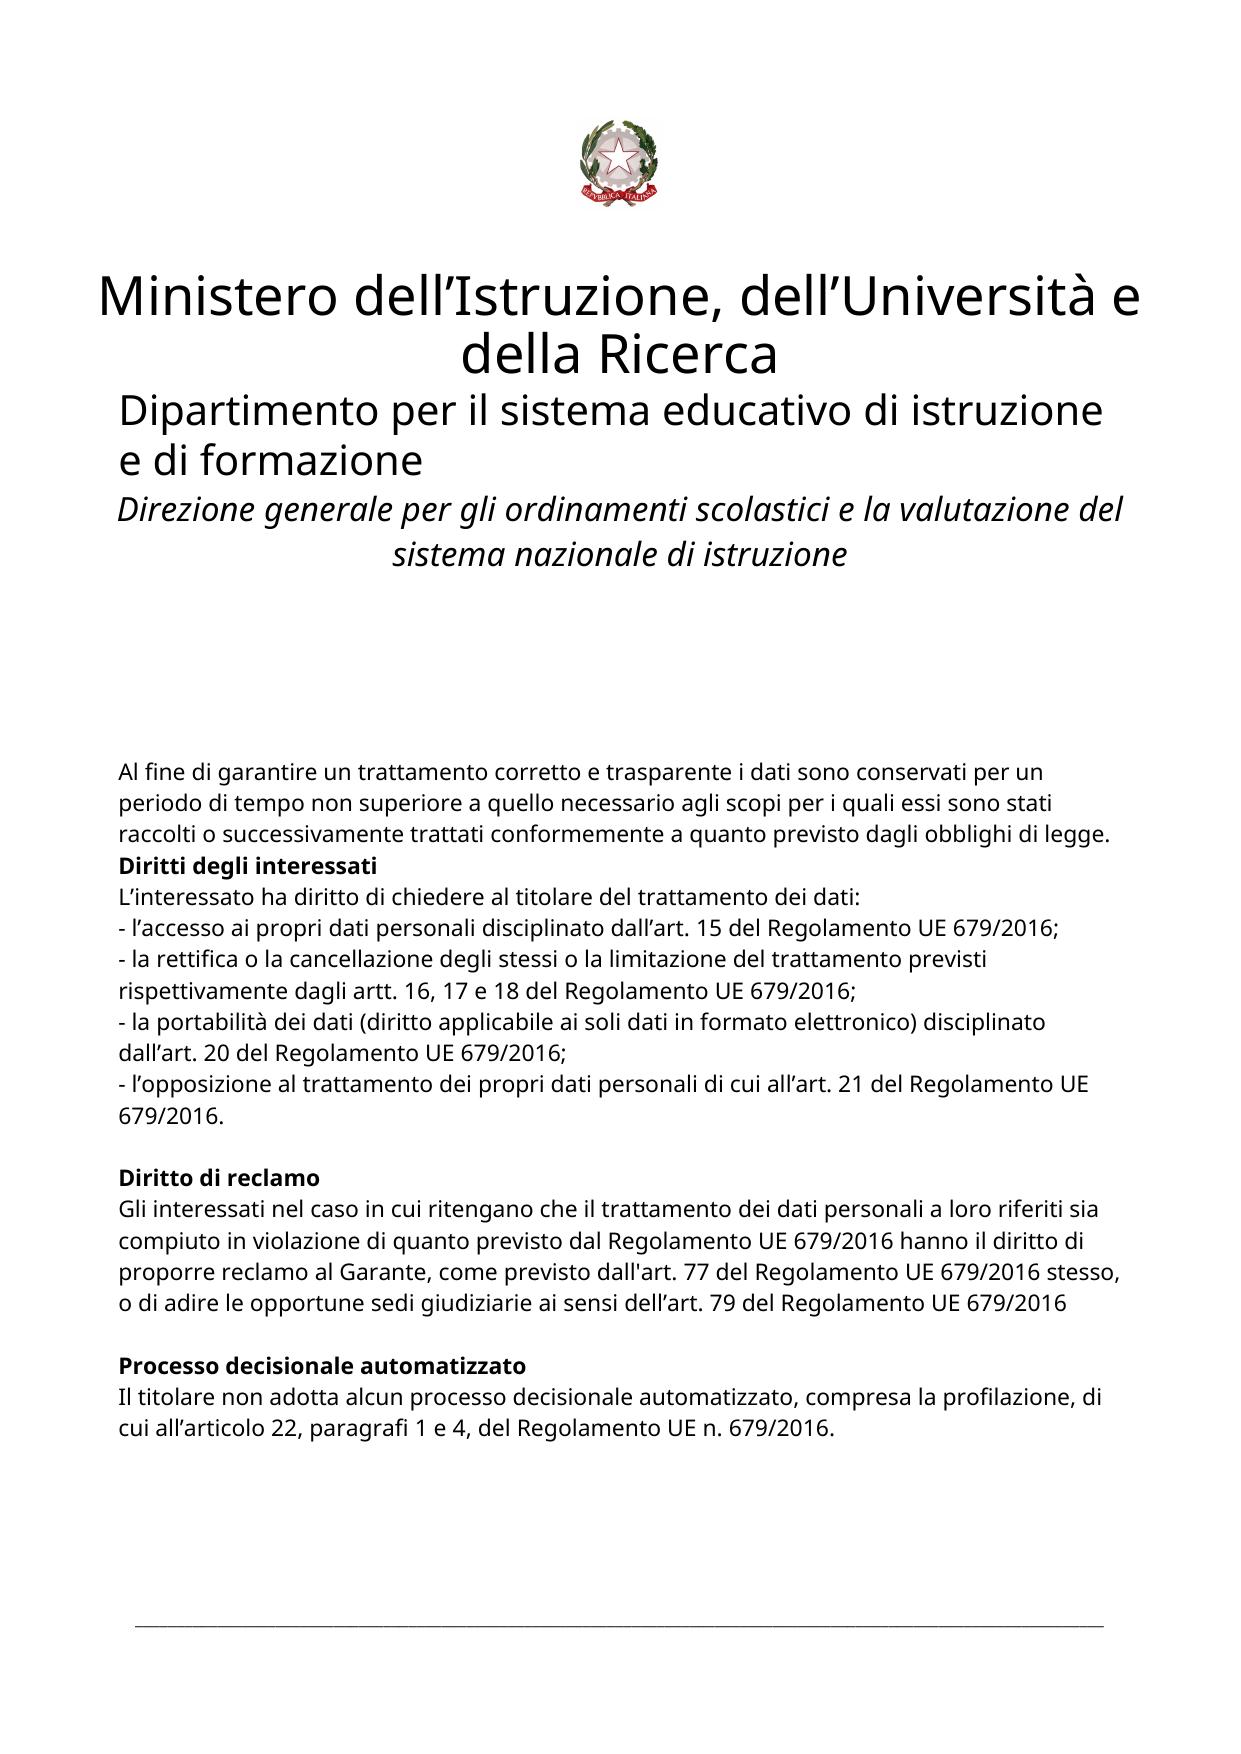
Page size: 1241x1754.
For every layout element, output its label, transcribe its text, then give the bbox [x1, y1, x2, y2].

picture [577, 116, 663, 211]
text Il titolare non adotta alcun processo decisionale automatizzato, compresa la profilazione, di cui all’articolo 22, paragrafi 1 e 4, del Regolamento UE n. 679/2016. [118, 1381, 1122, 1443]
text Gli interessati nel caso in cui ritengano che il trattamento dei dati personali a loro riferiti sia compiuto in violazione di quanto previsto dal Regolamento UE 679/2016 hanno il diritto di proporre reclamo al Garante, come previsto dall'art. 77 del Regolamento UE 679/2016 stesso, o di adire le opportune sedi giudiziarie ai sensi dell’art. 79 del Regolamento UE 679/2016 [118, 1193, 1122, 1318]
text - la rettifica o la cancellazione degli stessi o la limitazione del trattamento previsti rispettivamente dagli artt. 16, 17 e 18 del Regolamento UE 679/2016; [118, 943, 1122, 1006]
text - l’accesso ai propri dati personali disciplinato dall’art. 15 del Regolamento UE 679/2016; [118, 912, 1122, 943]
text - l’opposizione al trattamento dei propri dati personali di cui all’art. 21 del Regolamento UE 679/2016. [118, 1068, 1122, 1131]
text L’interessato ha diritto di chiedere al titolare del trattamento dei dati: [118, 881, 1122, 912]
text Diritti degli interessati [118, 849, 1122, 881]
text - la portabilità dei dati (diritto applicabile ai soli dati in formato elettronico) disciplinato dall’art. 20 del Regolamento UE 679/2016; [118, 1006, 1122, 1068]
text Processo decisionale automatizzato [118, 1349, 1122, 1381]
text Diritto di reclamo [118, 1162, 1122, 1193]
text Al fine di garantire un trattamento corretto e trasparente i dati sono conservati per un periodo di tempo non superiore a quello necessario agli scopi per i quali essi sono stati raccolti o successivamente trattati conformemente a quanto previsto dagli obblighi di legge. [118, 756, 1122, 849]
